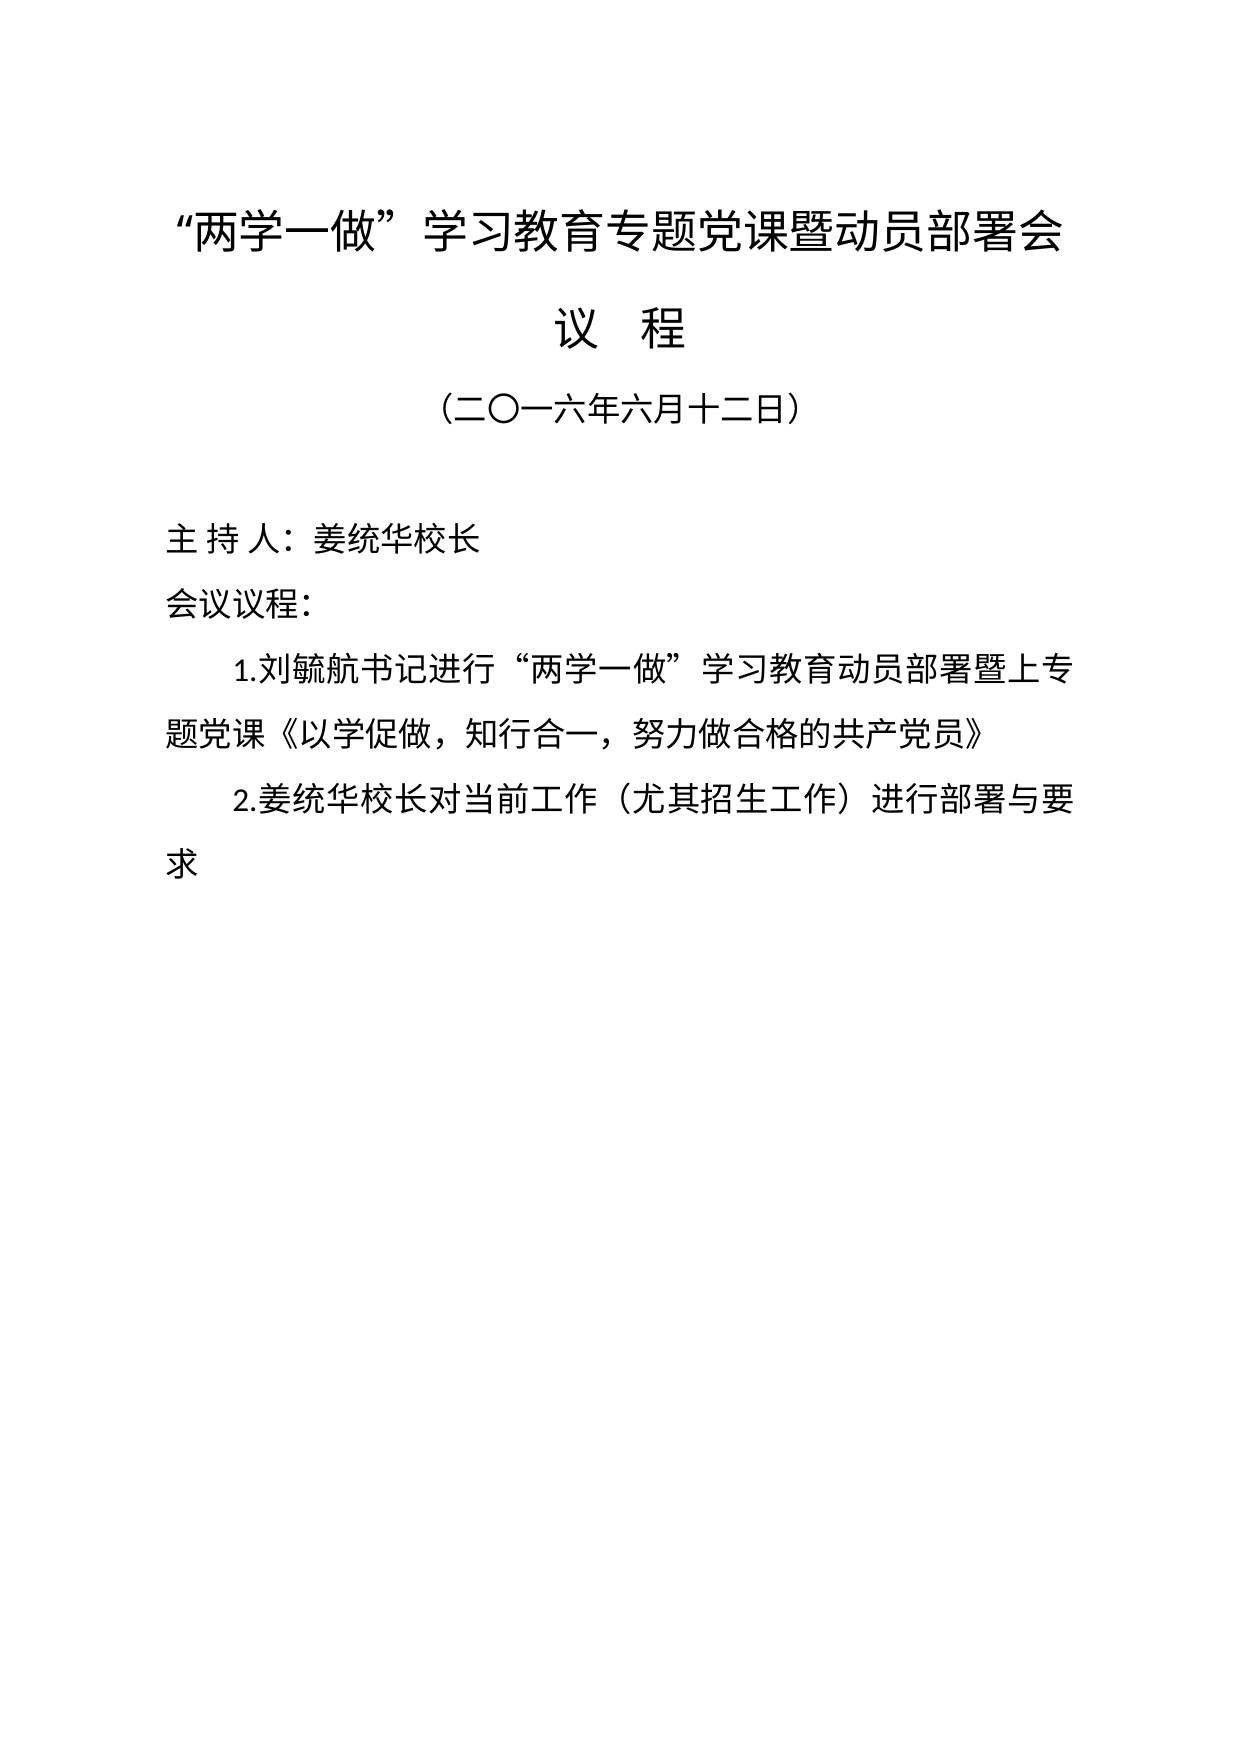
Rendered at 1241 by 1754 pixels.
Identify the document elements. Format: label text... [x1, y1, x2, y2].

list 2.姜统华校长对当前工作（尤其招生工作）进行部署与要求 [165, 765, 1075, 895]
list 主 持 人：姜统华校长 [165, 505, 1075, 570]
text （二〇一六年六月十二日） [165, 375, 1075, 440]
list 1.刘毓航书记进行“两学一做”学习教育动员部署暨上专题党课《以学促做，知行合一，努力做合格的共产党员》 [165, 635, 1075, 765]
list 会议议程： [165, 570, 1075, 635]
text “两学一做”学习教育专题党课暨动员部署会议 程 [165, 180, 1075, 375]
